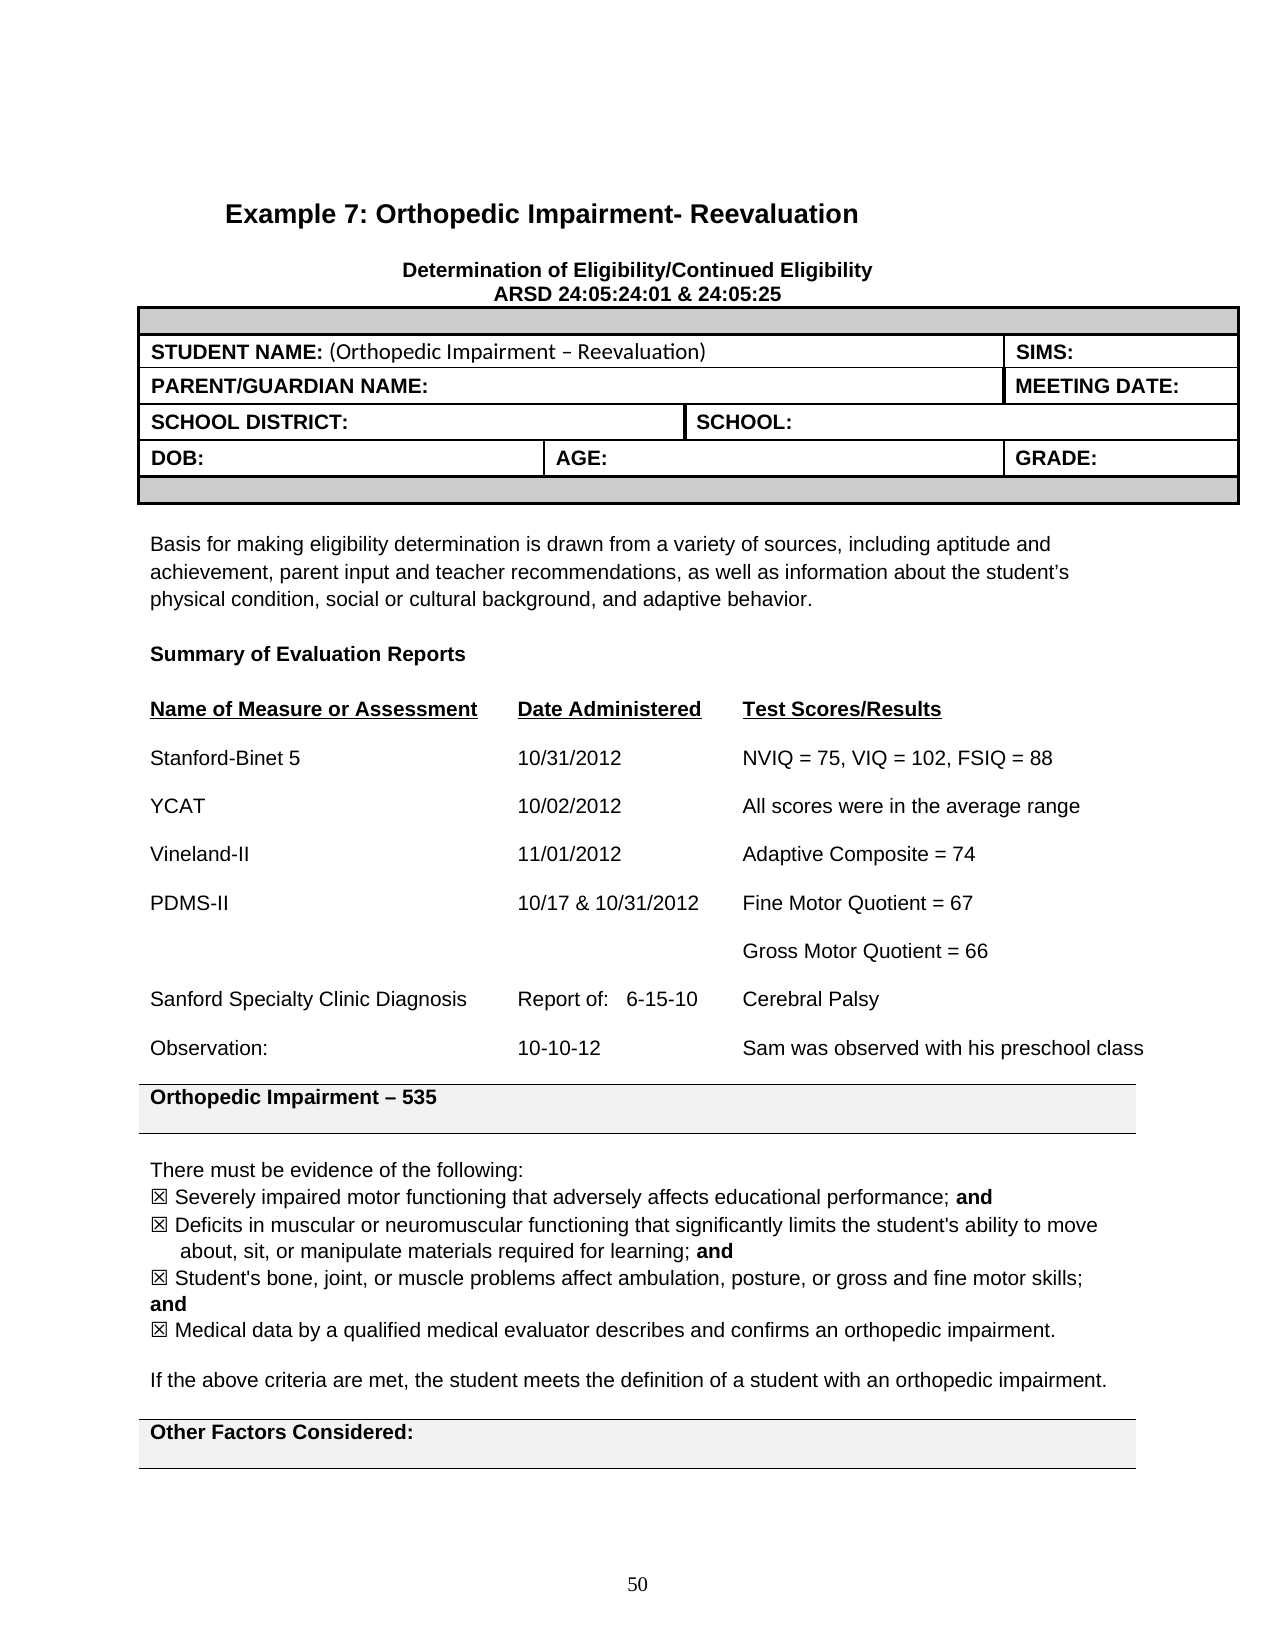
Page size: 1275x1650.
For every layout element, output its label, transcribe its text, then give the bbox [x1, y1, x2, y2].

text ARSD 24:05:24:01 & 24:05:25 [150, 282, 1125, 306]
table_header Test Scores/Results [731, 697, 1275, 746]
text If the above criteria are met, the student meets the definition of a student with an orthopedic impairment. [150, 1368, 1125, 1392]
text Determination of Eligibility/Continued Eligibility [150, 258, 1125, 282]
text ☒ Medical data by a qualified medical evaluator describes and confirms an orthopedic impairment. [150, 1315, 1125, 1344]
table_cell Orthopedic Impairment – 535 [139, 1085, 1136, 1133]
table_cell PDMS-II [139, 891, 506, 987]
table_cell 10-10-12 [506, 1036, 731, 1084]
table_cell Vineland-II [139, 842, 506, 891]
table_cell MEETING DATE: [1006, 368, 1237, 403]
subtitle Example 7: Orthopedic Impairment- Reevaluation [225, 198, 1125, 229]
text ☒ Deficits in muscular or neuromuscular functioning that significantly limits the student's ability to move about, sit, or manipulate materials required for learning; and [150, 1211, 1125, 1263]
table_cell All scores were in the average range [731, 794, 1275, 842]
table_cell 10/31/2012 [506, 746, 731, 794]
table_cell Fine Motor Quotient = 67 Gross Motor Quotient = 66 [731, 891, 1275, 987]
table_cell Cerebral Palsy [731, 987, 1275, 1036]
table_cell Observation: [139, 1036, 506, 1084]
text Summary of Evaluation Reports [150, 642, 1125, 666]
table_cell STUDENT NAME: (Orthopedic Impairment – Reevaluation) [140, 336, 1003, 367]
table_cell SCHOOL DISTRICT: [140, 405, 683, 438]
table_header Date Administered [506, 697, 731, 746]
table_cell Stanford-Binet 5 [139, 746, 506, 794]
table_cell Report of: 6-15-10 [506, 987, 731, 1036]
table_header [140, 309, 1237, 333]
table_cell AGE: [545, 441, 1003, 474]
text Basis for making eligibility determination is drawn from a variety of sources, including aptitude and achievement, parent input and teacher recommendations, as well as information about the student’s physical condition, social or cultural background, and adaptive behavior. [150, 532, 1125, 611]
table_header Name of Measure or Assessment [139, 697, 506, 746]
table_cell 10/17 & 10/31/2012 [506, 891, 731, 987]
table_cell GRADE: [1005, 441, 1237, 474]
table_cell SCHOOL: [687, 405, 1237, 438]
table_cell [140, 478, 1237, 502]
table_cell PARENT/GUARDIAN NAME: [140, 368, 1002, 403]
text ☒ Student's bone, joint, or muscle problems affect ambulation, posture, or gross and fine motor skills; and [150, 1263, 1125, 1315]
text There must be evidence of the following: [150, 1158, 1125, 1182]
table_cell NVIQ = 75, VIQ = 102, FSIQ = 88 [731, 746, 1275, 794]
table_header Other Factors Considered: [139, 1420, 1136, 1468]
table_cell 10/02/2012 [506, 794, 731, 842]
text ☒ Severely impaired motor functioning that adversely affects educational performance; and [150, 1182, 1125, 1211]
table_cell Sam was observed with his preschool class [731, 1036, 1275, 1084]
table_cell SIMS: [1005, 336, 1237, 367]
table_cell 11/01/2012 [506, 842, 731, 891]
table_cell Adaptive Composite = 74 [731, 842, 1275, 891]
table_cell DOB: [140, 441, 543, 474]
table_cell YCAT [139, 794, 506, 842]
table_cell Sanford Specialty Clinic Diagnosis [139, 987, 506, 1036]
